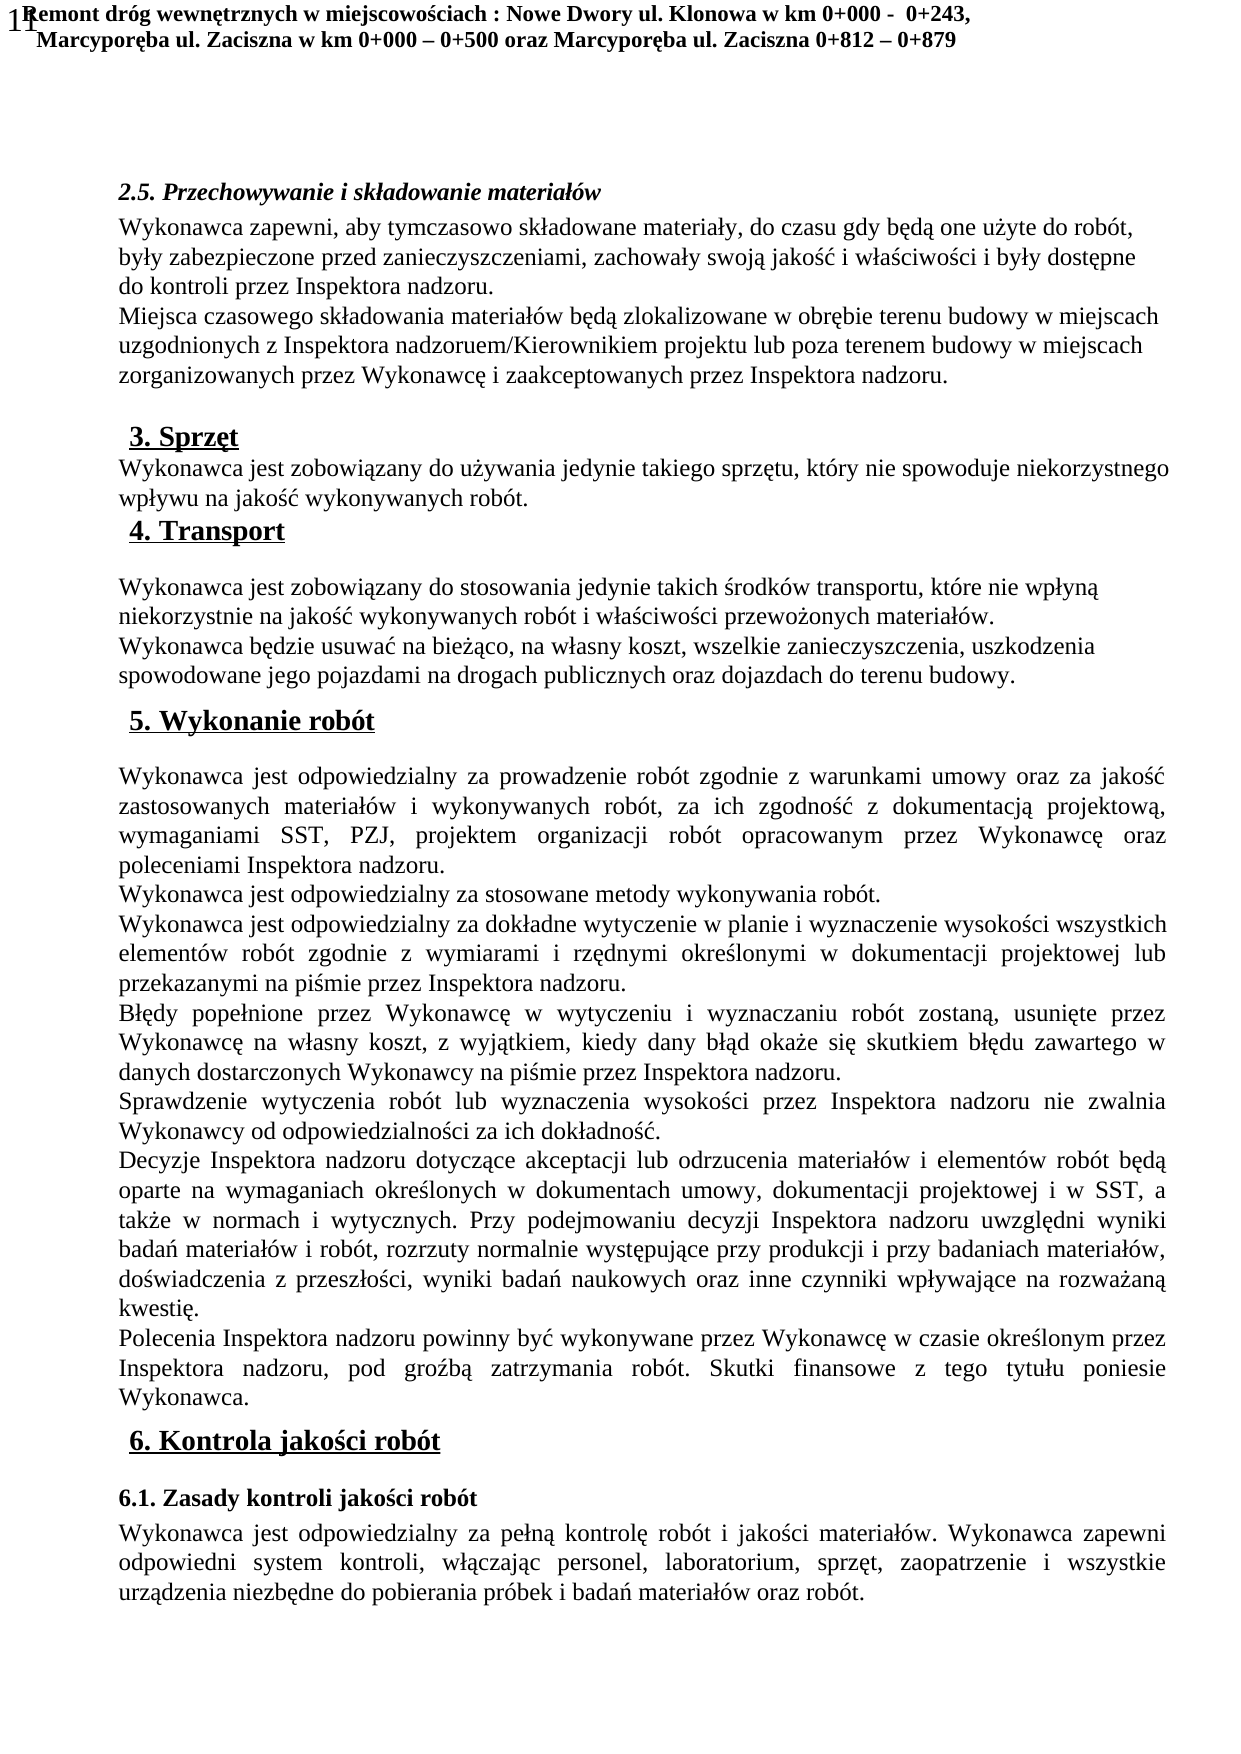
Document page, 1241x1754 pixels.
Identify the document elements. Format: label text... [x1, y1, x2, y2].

text Sprawdzenie wytyczenia robót lub wyznaczenia wysokości przez Inspektora nadzoru nie zwalnia Wykonawcy od odpowiedzialności za ich dokładność. [118, 1086, 1167, 1145]
subtitle Przechowywanie i składowanie materiałów [118, 177, 1178, 206]
text Wykonawca zapewni, aby tymczasowo składowane materiały, do czasu gdy będą one użyte do robót, były zabezpieczone przed zanieczyszczeniami, zachowały swoją jakość i właściwości i były dostępne do kontroli przez Inspektora nadzoru. [118, 212, 1162, 300]
subtitle Wykonanie robót [129, 703, 1178, 736]
text Wykonawca jest odpowiedzialny za prowadzenie robót zgodnie z warunkami umowy oraz za jakość zastosowanych materiałów i wykonywanych robót, za ich zgodność z dokumentacją projektową, wymaganiami SST, PZJ, projektem organizacji robót opracowanym przez Wykonawcę oraz poleceniami Inspektora nadzoru. [118, 761, 1167, 879]
text Wykonawca jest odpowiedzialny za dokładne wytyczenie w planie i wyznaczenie wysokości wszystkich elementów robót zgodnie z wymiarami i rzędnymi określonymi w dokumentacji projektowej lub przekazanymi na piśmie przez Inspektora nadzoru. [118, 909, 1167, 997]
text Polecenia Inspektora nadzoru powinny być wykonywane przez Wykonawcę w czasie określonym przez Inspektora nadzoru, pod groźbą zatrzymania robót. Skutki finansowe z tego tytułu poniesie Wykonawca. [118, 1323, 1167, 1411]
text Wykonawca jest zobowiązany do używania jedynie takiego sprzętu, który nie spowoduje niekorzystnego wpływu na jakość wykonywanych robót. [118, 453, 1178, 511]
subtitle Zasady kontroli jakości robót [118, 1483, 1178, 1511]
text Błędy popełnione przez Wykonawcę w wytyczeniu i wyznaczaniu robót zostaną, usunięte przez Wykonawcę na własny koszt, z wyjątkiem, kiedy dany błąd okaże się skutkiem błędu zawartego w danych dostarczonych Wykonawcy na piśmie przez Inspektora nadzoru. [118, 998, 1167, 1086]
text Wykonawca będzie usuwać na bieżąco, na własny koszt, wszelkie zanieczyszczenia, uszkodzenia spowodowane jego pojazdami na drogach publicznych oraz dojazdach do terenu budowy. [118, 631, 1103, 689]
text Wykonawca jest odpowiedzialny za stosowane metody wykonywania robót. [118, 880, 1178, 908]
text Decyzje Inspektora nadzoru dotyczące akceptacji lub odrzucenia materiałów i elementów robót będą oparte na wymaganiach określonych w dokumentach umowy, dokumentacji projektowej i w SST, a także w normach i wytycznych. Przy podejmowaniu decyzji Inspektora nadzoru uwzględni wyniki badań materiałów i robót, rozrzuty normalnie występujące przy produkcji i przy badaniach materiałów, doświadczenia z przeszłości, wyniki badań naukowych oraz inne czynniki wpływające na rozważaną kwestię. [118, 1146, 1167, 1322]
text Wykonawca jest zobowiązany do stosowania jedynie takich środków transportu, które nie wpłyną niekorzystnie na jakość wykonywanych robót i właściwości przewożonych materiałów. [118, 572, 1103, 630]
subtitle Transport [129, 513, 1178, 546]
subtitle Sprzęt [129, 419, 1178, 453]
subtitle Kontrola jakości robót [129, 1423, 1178, 1457]
text Wykonawca jest odpowiedzialny za pełną kontrolę robót i jakości materiałów. Wykonawca zapewni odpowiedni system kontroli, włączając personel, laboratorium, sprzęt, zaopatrzenie i wszystkie urządzenia niezbędne do pobierania próbek i badań materiałów oraz robót. [118, 1518, 1167, 1606]
text Miejsca czasowego składowania materiałów będą zlokalizowane w obrębie terenu budowy w miejscach uzgodnionych z Inspektora nadzoruem/Kierownikiem projektu lub poza terenem budowy w miejscach zorganizowanych przez Wykonawcę i zaakceptowanych przez Inspektora nadzoru. [118, 301, 1178, 389]
